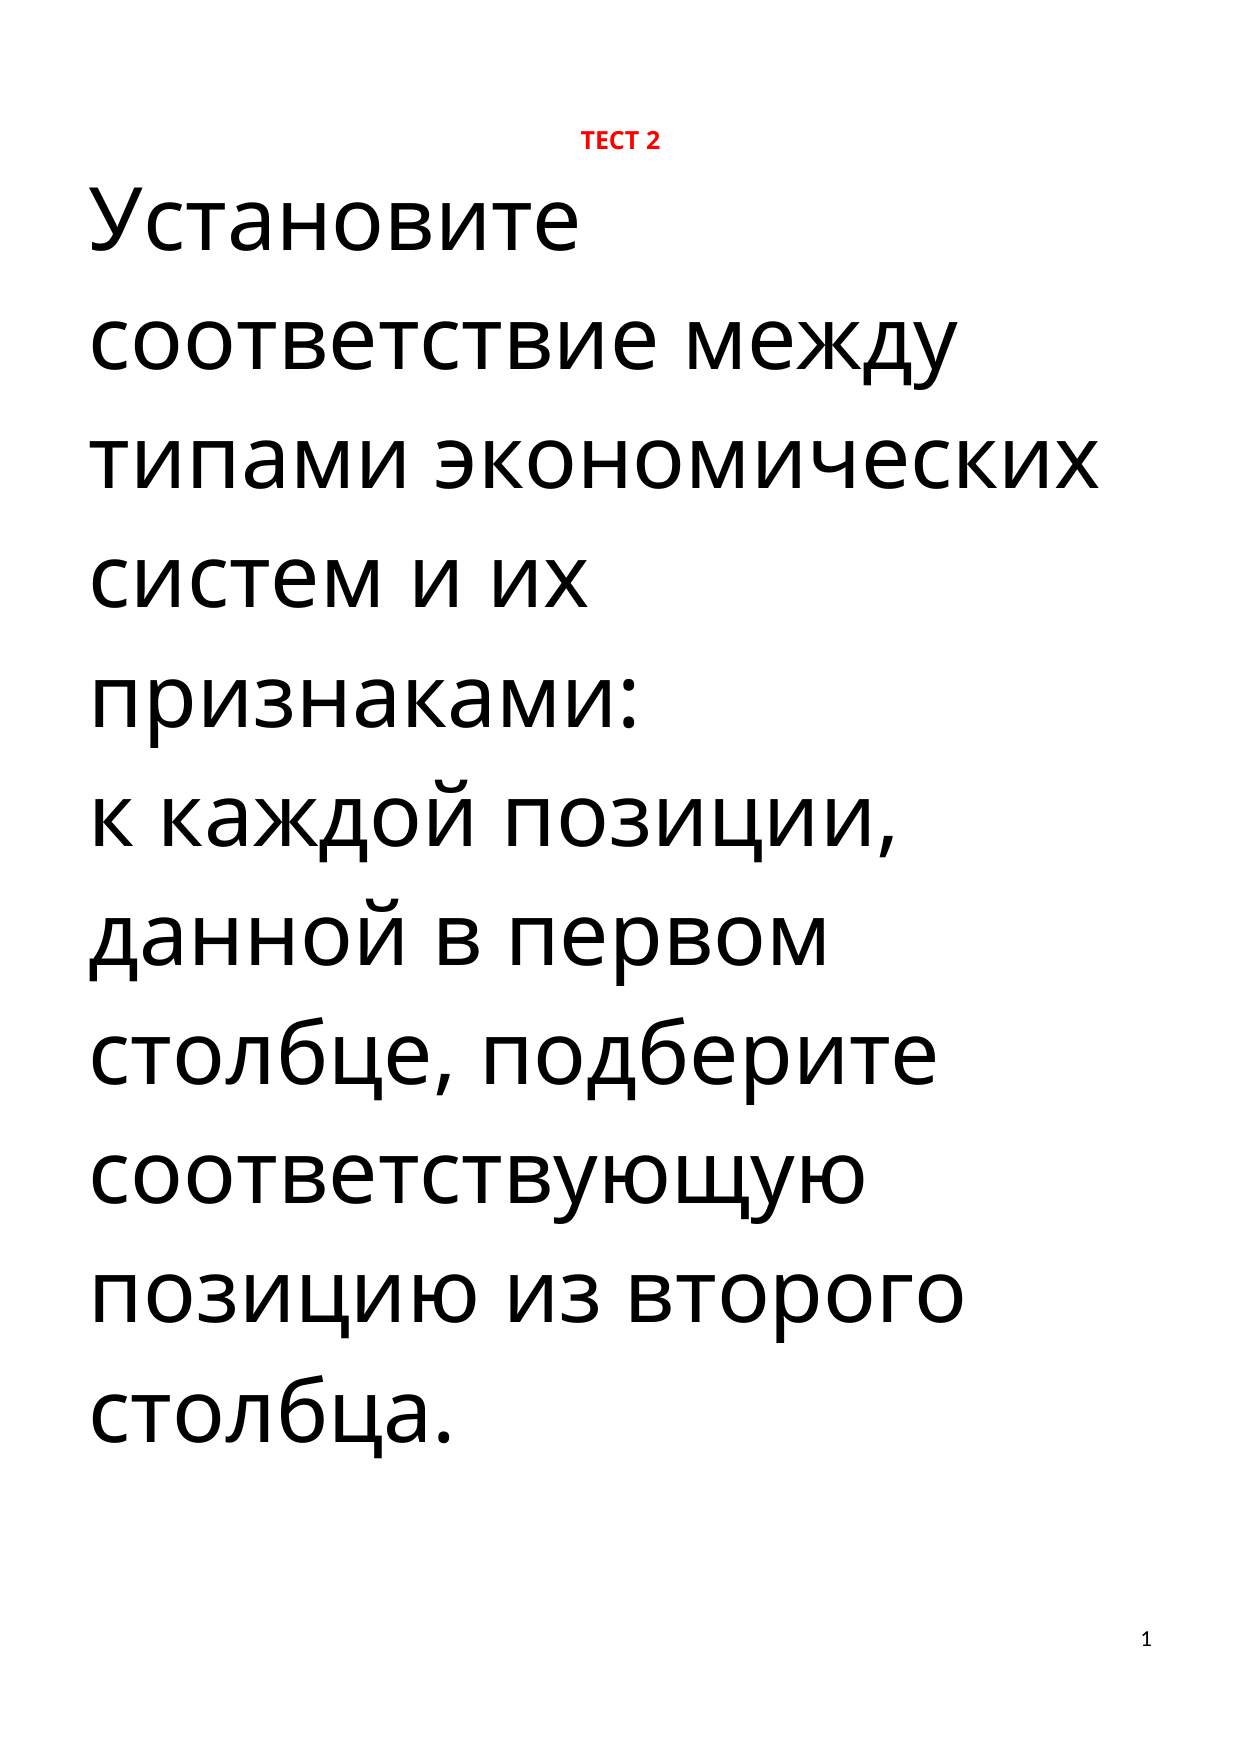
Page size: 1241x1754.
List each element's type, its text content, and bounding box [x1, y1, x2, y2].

text позицию из второго столбца. [89, 1229, 1152, 1468]
text к каждой позиции, данной в первом столбце, подберите соответствующую [89, 753, 1152, 1229]
text Тест 2 [89, 123, 1152, 157]
text Установите соответствие между типами экономических систем и их признаками: [89, 157, 1152, 753]
